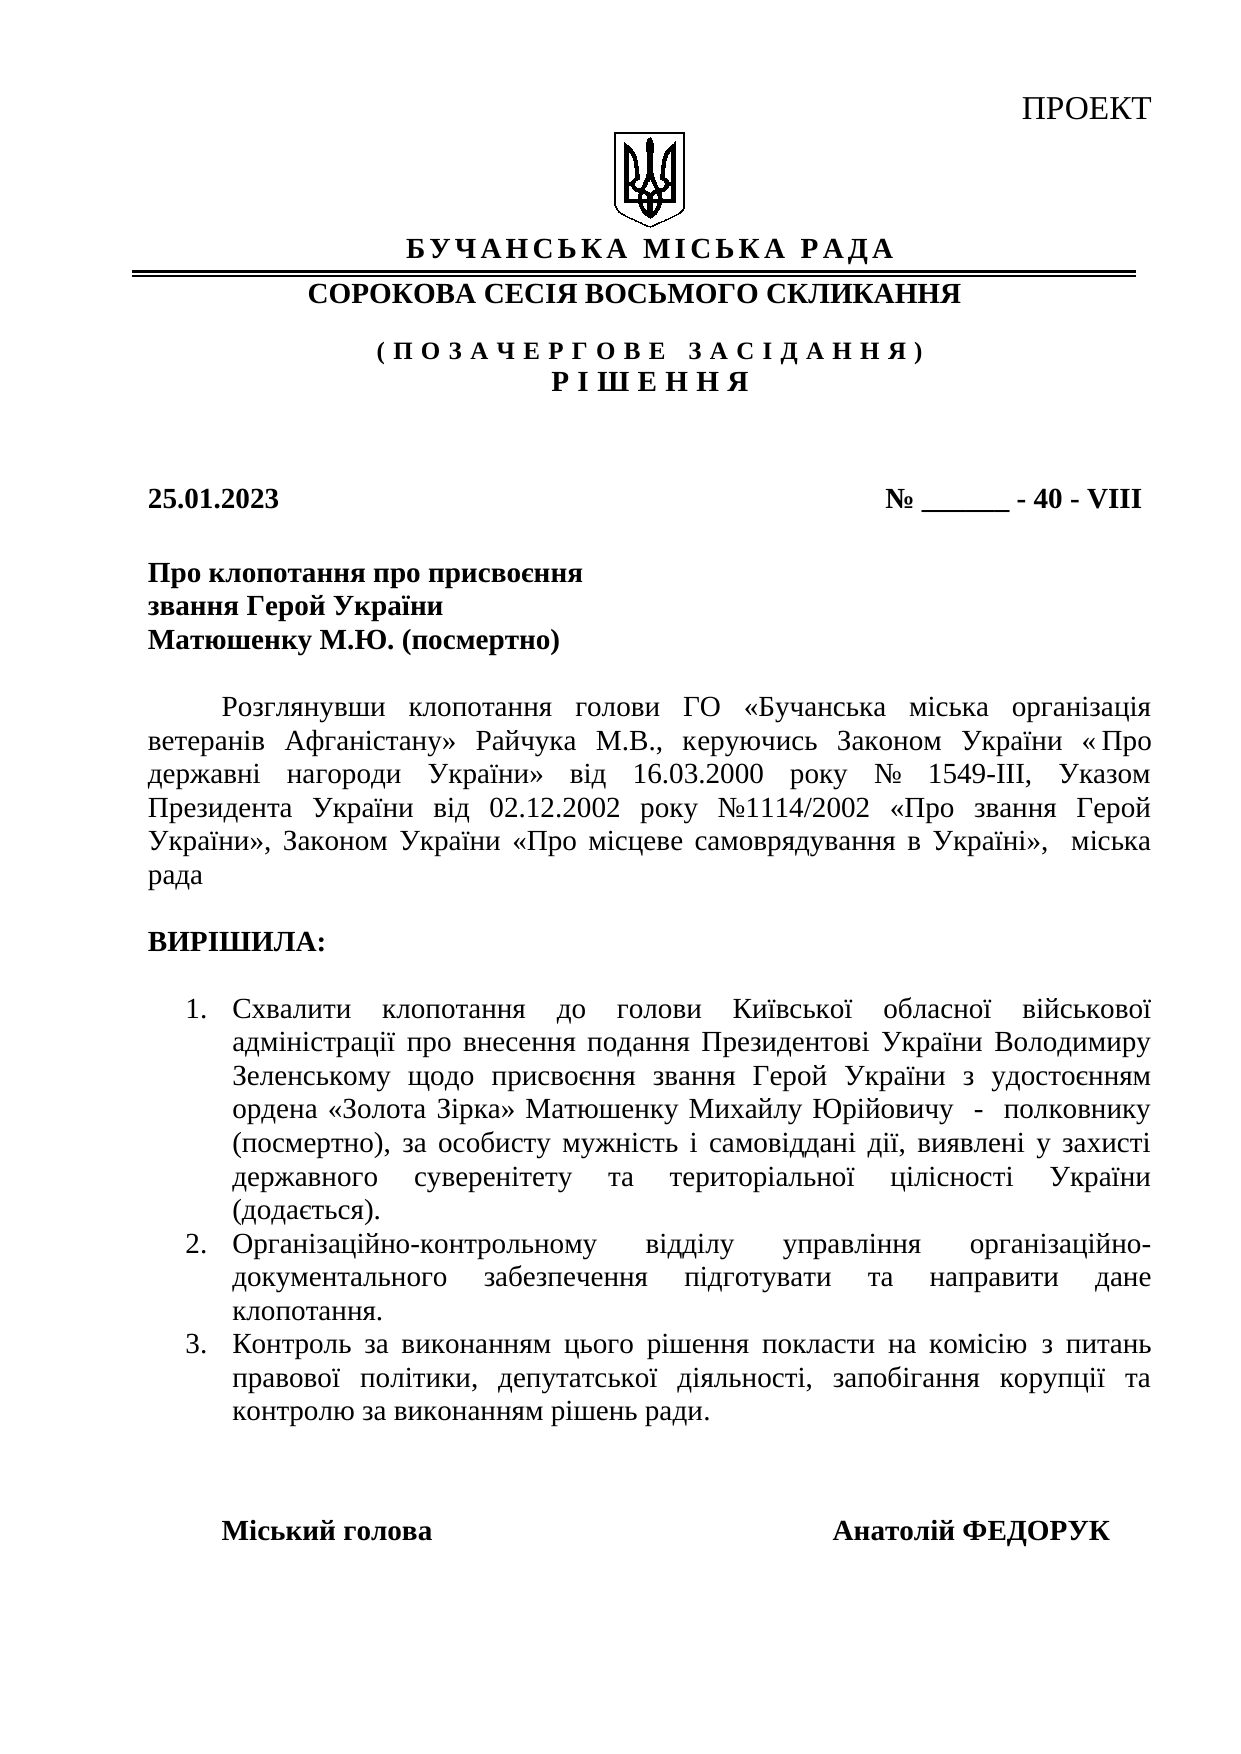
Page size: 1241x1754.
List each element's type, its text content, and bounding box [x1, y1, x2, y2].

text РІШЕННЯ [148, 364, 1152, 398]
list Схвалити клопотання до голови Київської обласної військової адміністрації про внесення подання Президентові України Володимиру Зеленському щодо присвоєння звання Герой України з удостоєнням ордена «Золота Зірка» Матюшенку Михайлу Юрійовичу - полковнику (посмертно), за особисту мужність і самовіддані дії, виявлені у захисті державного суверенітету та територіальної цілісності України (додається). [185, 991, 1152, 1226]
text 25.01.2023 № ______ - 40 - VІІІ [148, 482, 1152, 515]
list Організаційно-контрольному відділу управління організаційно-документального забезпечення підготувати та направити дане клопотання. [185, 1226, 1152, 1326]
text Розглянувши клопотання голови ГО «Бучанська міська організація ветеранів Афганістану» Райчука М.В., керуючись Законом України « Про державні нагороди України» від 16.03.2000 року № 1549-III, Указом Президента України від 02.12.2002 року №1114/2002 «Про звання Герой України», Законом України «Про місцеве самоврядування в Україні», міська рада [148, 689, 1152, 890]
text Матюшенку М.Ю. (посмертно) [148, 622, 1152, 656]
text Міський голова Анатолій ФЕДОРУК [148, 1513, 1152, 1547]
table_header СОРОКОВА СЕСІЯ ВОСЬМОГО СКЛИКАННЯ [132, 277, 1136, 314]
text Про клопотання про присвоєння [148, 555, 1152, 588]
text ВИРІШИЛА: [148, 924, 1152, 957]
text БУЧАНСЬКА МІСЬКА РАДА [148, 232, 1152, 265]
text (ПОЗАЧЕРГОВЕ ЗАСІДАННЯ) [148, 336, 1152, 364]
text звання Герой України [148, 588, 1152, 622]
list Контроль за виконанням цього рішення покласти на комісію з питань правової політики, депутатської діяльності, запобігання корупції та контролю за виконанням рішень ради. [185, 1326, 1152, 1427]
text ПРОЕКТ [148, 88, 1152, 127]
